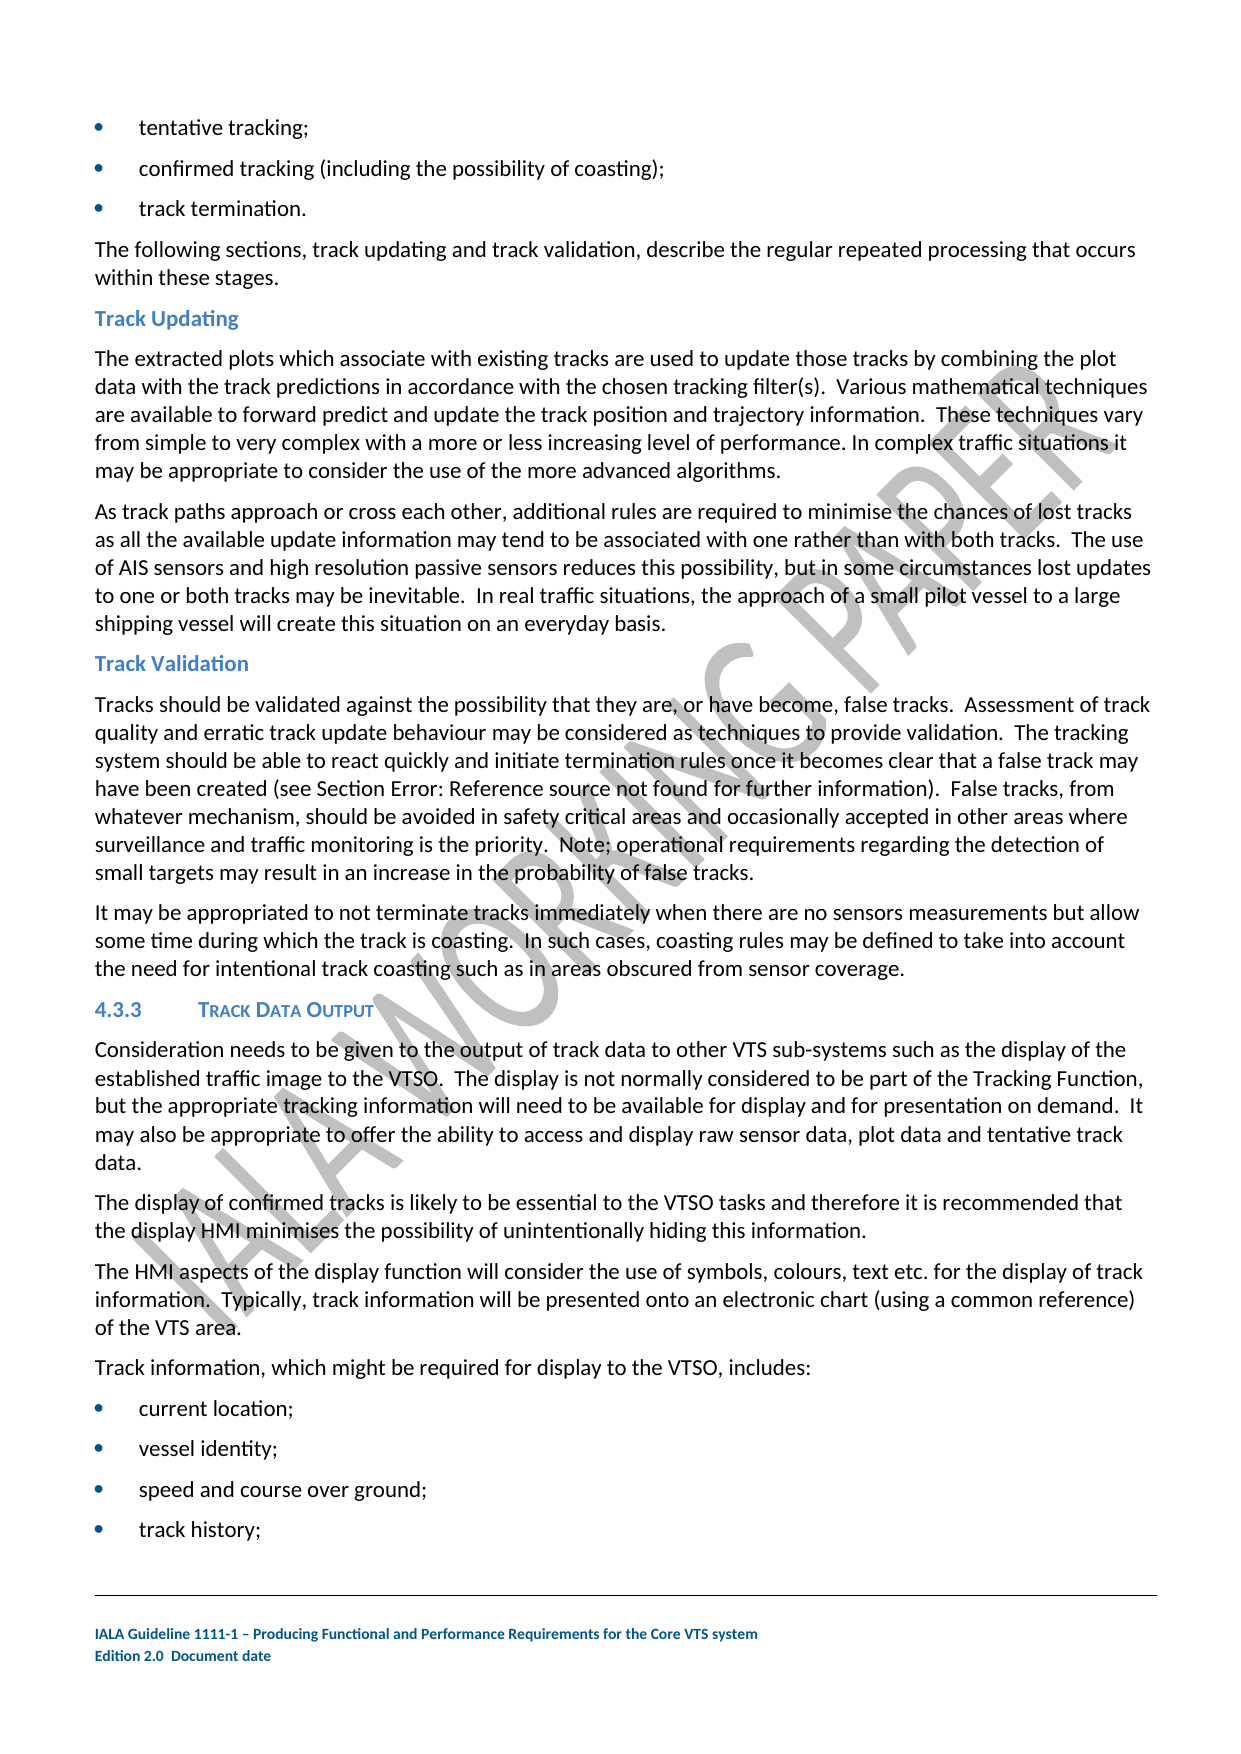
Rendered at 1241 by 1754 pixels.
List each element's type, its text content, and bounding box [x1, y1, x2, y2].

text tentative tracking; [94, 113, 1157, 142]
text The extracted plots which associate with existing tracks are used to update those tracks by combining the plot data with the track predictions in accordance with the chosen tracking filter(s). Various mathematical techniques are available to forward predict and update the track position and trajectory information. These techniques vary from simple to very complex with a more or less increasing level of performance. In complex traffic situations it may be appropriate to consider the use of the more advanced algorithms. [94, 344, 1157, 484]
text The display of confirmed tracks is likely to be essential to the VTSO tasks and therefore it is recommended that the display HMI minimises the possibility of unintentionally hiding this information. [94, 1188, 1157, 1244]
text Track Updating [94, 304, 1157, 332]
text The following sections, track updating and track validation, describe the regular repeated processing that occurs within these stages. [94, 235, 1157, 291]
text It may be appropriated to not terminate tracks immediately when there are no sensors measurements but allow some time during which the track is coasting. In such cases, coasting rules may be defined to take into account the need for intentional track coasting such as in areas obscured from sensor coverage. [94, 898, 1157, 983]
text Track information, which might be required for display to the VTSO, includes: [94, 1353, 1157, 1381]
text Consideration needs to be given to the output of track data to other VTS sub-systems such as the display of the established traffic image to the VTSO. The display is not normally considered to be part of the Tracking Function, but the appropriate tracking information will need to be available for display and for presentation on demand. It may also be appropriate to offer the ability to access and display raw sensor data, plot data and tentative track data. [94, 1036, 1157, 1176]
text track history; [94, 1515, 1157, 1543]
text current location; [94, 1394, 1157, 1422]
subtitle Track Data Output [94, 995, 1069, 1023]
text The HMI aspects of the display function will consider the use of symbols, colours, text etc. for the display of track information. Typically, track information will be presented onto an electronic chart (using a common reference) of the VTS area. [94, 1257, 1157, 1341]
text track termination. [94, 194, 1157, 223]
text speed and course over ground; [94, 1475, 1157, 1503]
text confirmed tracking (including the possibility of coasting); [94, 154, 1157, 182]
text vessel identity; [94, 1434, 1157, 1462]
text Track Validation [94, 649, 1157, 677]
text As track paths approach or cross each other, additional rules are required to minimise the chances of lost tracks as all the available update information may tend to be associated with one rather than with both tracks. The use of AIS sensors and high resolution passive sensors reduces this possibility, but in some circumstances lost updates to one or both tracks may be inevitable. In real traffic situations, the approach of a small pilot vessel to a large shipping vessel will create this situation on an everyday basis. [94, 497, 1157, 637]
